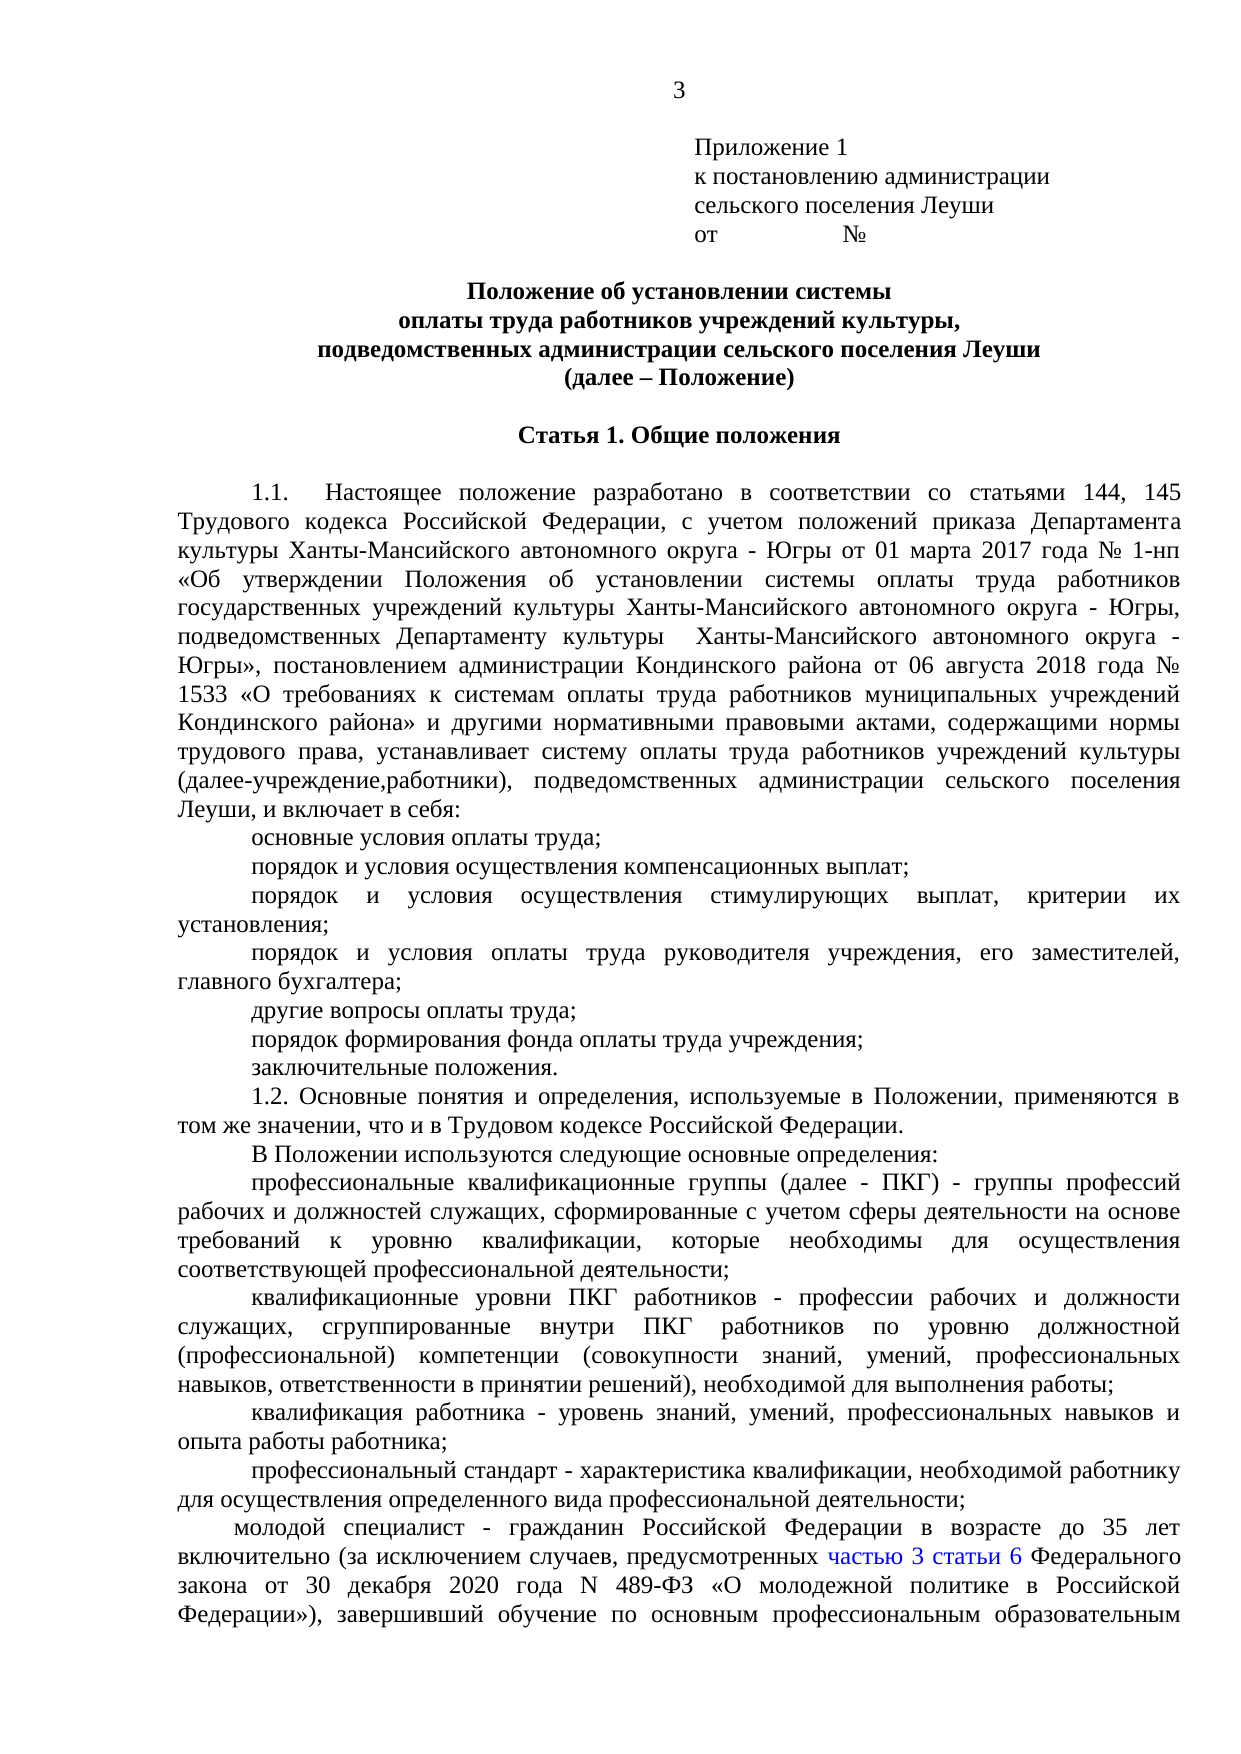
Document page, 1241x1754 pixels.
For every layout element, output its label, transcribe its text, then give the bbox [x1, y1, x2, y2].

text порядок и условия осуществления компенсационных выплат; [177, 851, 1181, 880]
text основные условия оплаты труда; [177, 822, 1181, 851]
text подведомственных администрации сельского поселения Леуши [177, 334, 1181, 362]
text сельского поселения Леуши [694, 190, 1181, 219]
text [177, 1512, 1181, 1627]
text 1.2. Основные понятия и определения, используемые в Положении, применяются в том же значении, что и в Трудовом кодексе Российской Федерации. [177, 1081, 1181, 1139]
text порядок формирования фонда оплаты труда учреждения; [177, 1024, 1181, 1052]
text заключительные положения. [177, 1052, 1181, 1081]
text профессиональные квалификационные группы (далее - ПКГ) - группы профессий рабочих и должностей служащих, сформированные с учетом сферы деятельности на основе требований к уровню квалификации, которые необходимы для осуществления соответствующей профессиональной деятельности; [177, 1167, 1181, 1282]
text Статья 1. Общие положения [177, 420, 1181, 449]
text порядок и условия оплаты труда руководителя учреждения, его заместителей, главного бухгалтера; [177, 937, 1181, 995]
text (далее – Положение) [177, 362, 1181, 391]
text другие вопросы оплаты труда; [177, 995, 1181, 1024]
text В Положении используются следующие основные определения: [177, 1139, 1181, 1167]
text порядок и условия осуществления стимулирующих выплат, критерии их установления; [177, 880, 1181, 937]
text от № [694, 219, 1181, 247]
text к постановлению администрации [694, 161, 1181, 190]
text Приложение 1 [694, 132, 1181, 161]
text оплаты труда работников учреждений культуры, [177, 305, 1181, 334]
text Положение об установлении системы [177, 276, 1181, 305]
text квалификация работника - уровень знаний, умений, профессиональных навыков и опыта работы работника; [177, 1397, 1181, 1455]
text профессиональный стандарт - характеристика квалификации, необходимой работнику для осуществления определенного вида профессиональной деятельности; [177, 1455, 1181, 1512]
title Настоящее положение разработано в соответствии со статьями 144, 145 Трудового кодекса Российской Федерации, с учетом положений приказа Департамента культуры Ханты-Мансийского автономного округа - Югры от 01 марта 2017 года № 1-нп «Об утверждении Положения об установлении системы оплаты труда работников государственных учреждений культуры Ханты-Мансийского автономного округа - Югры, подведомственных Департаменту культуры Ханты-Мансийского автономного округа - Югры», постановлением администрации Кондинского района от 06 августа 2018 года № 1533 «О требованиях к системам оплаты труда работников муниципальных учреждений Кондинского района» и другими нормативными правовыми актами, содержащими нормы трудового права, устанавливает систему оплаты труда работников учреждений культуры (далее-учреждение,работники), подведомственных администрации сельского поселения Леуши, и включает в себя: [177, 477, 1181, 822]
text квалификационные уровни ПКГ работников - профессии рабочих и должности служащих, сгруппированные внутри ПКГ работников по уровню должностной (профессиональной) компетенции (совокупности знаний, умений, профессиональных навыков, ответственности в принятии решений), необходимой для выполнения работы; [177, 1282, 1181, 1397]
